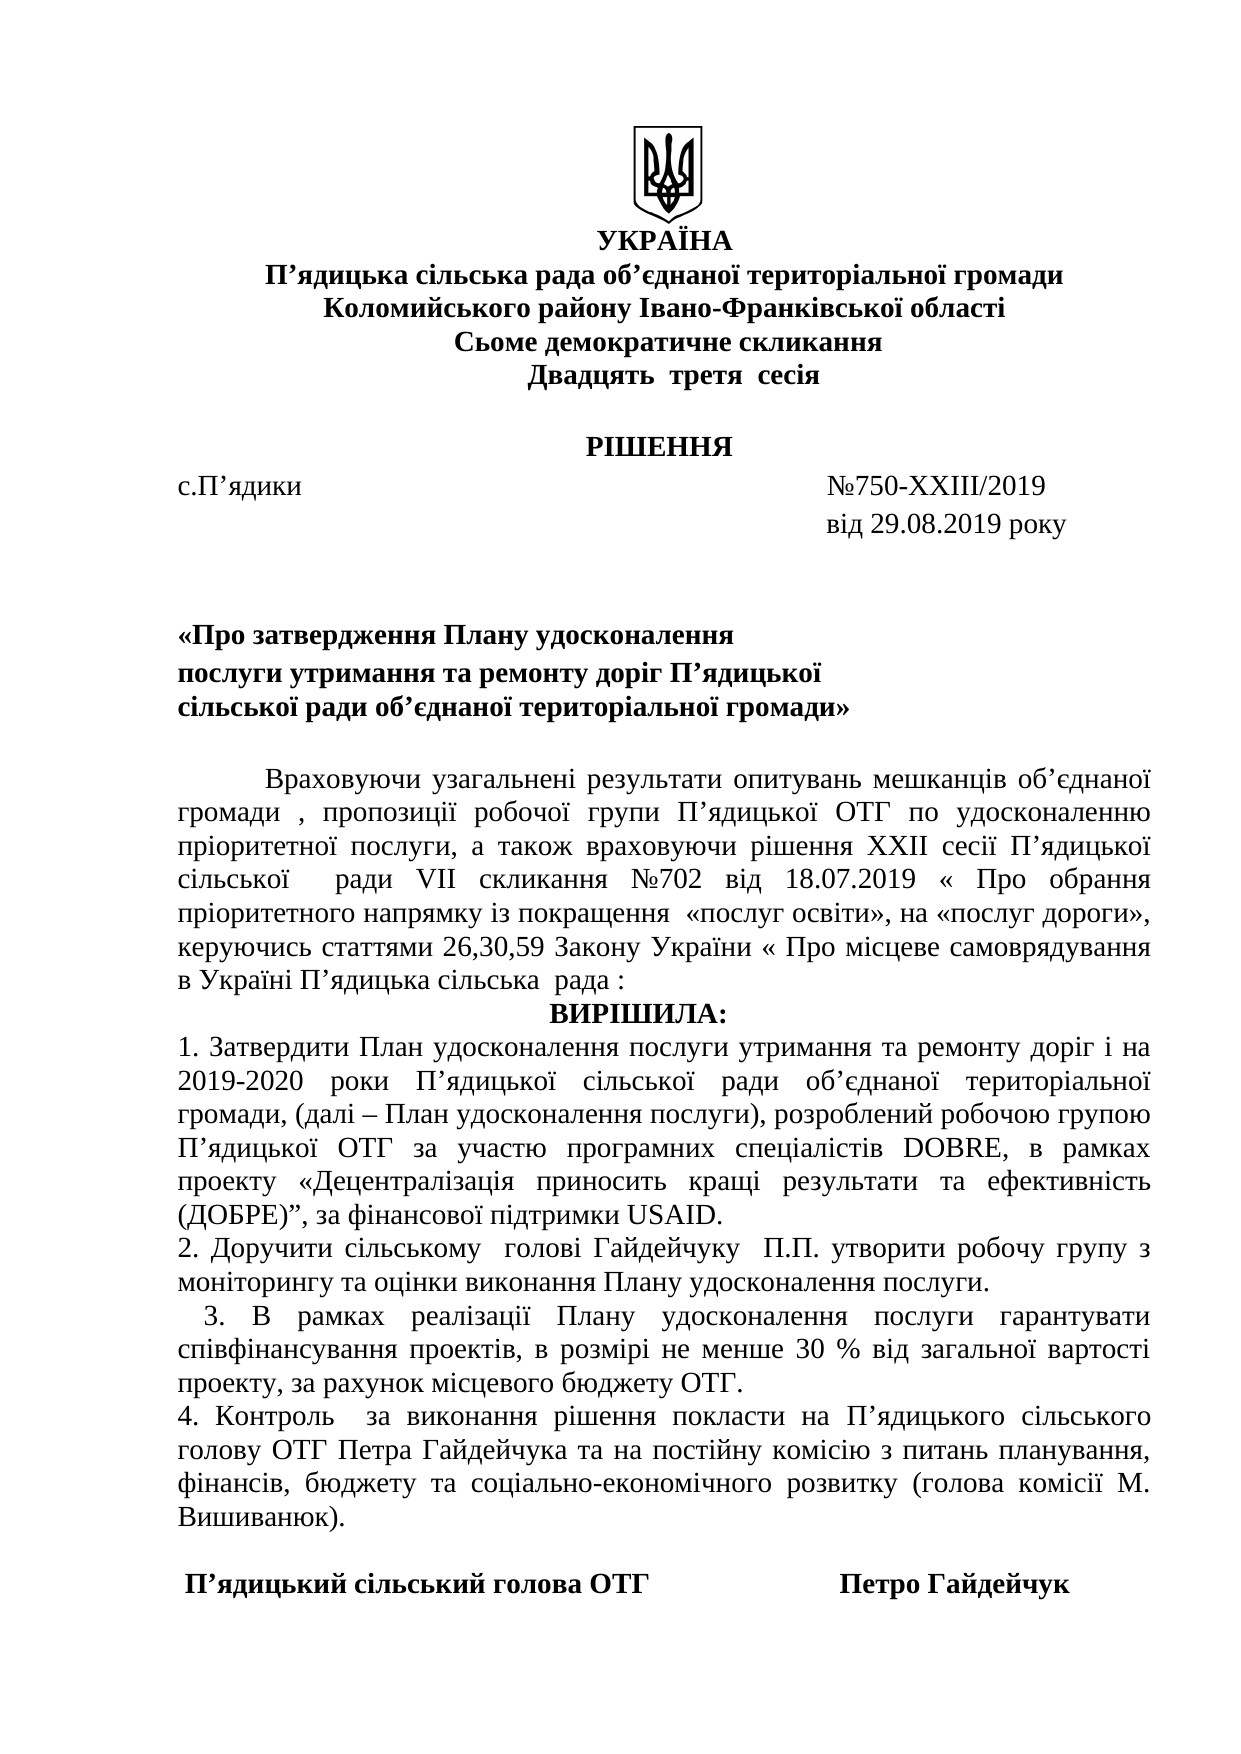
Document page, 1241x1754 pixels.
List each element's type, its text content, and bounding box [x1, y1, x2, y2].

text послуги утримання та ремонту доріг П’ядицької [177, 655, 1152, 689]
text с.П’ядики №750-XXIII/2019 [177, 468, 1152, 502]
text 3. В рамках реалізації Плану удосконалення послуги гарантувати співфінансування проектів, в розмірі не менше 30 % від загальної вартості проекту, за рахунок місцевого бюджету ОТГ. [177, 1298, 1152, 1398]
text 1. Затвердити План удосконалення послуги утримання та ремонту доріг і на 2019-2020 роки П’ядицької сільської ради об’єднаної територіальної громади, (далі – План удосконалення послуги), розроблений робочою групою П’ядицької ОТГ за участю програмних спеціалістів DOBRE, в рамках проекту «Децентралізація приносить кращі результати та ефективність (ДОБРЕ)”, за фінансової підтримки USAID. [177, 1029, 1152, 1231]
text ВИРІШИЛА: [177, 996, 1152, 1029]
picture [633, 126, 703, 224]
text П’ядицький сільський голова ОТГ Петро Гайдейчук [177, 1566, 1152, 1599]
text сільської ради об’єднаної територіальної громади» [177, 689, 1152, 722]
text Сьоме демократичне скликання [177, 324, 1152, 357]
text Двадцять третя сесія [177, 357, 1152, 391]
text від 29.08.2019 року [177, 507, 1152, 540]
text 4. Контроль за виконання рішення покласти на П’ядицького сільського голову ОТГ Петра Гайдейчука та на постійну комісію з питань планування, фінансів, бюджету та соціально-економічного розвитку (голова комісії М. Вишиванюк). [177, 1398, 1152, 1532]
text УКРАЇНА П’ядицька сільська рада об’єднаної територіальної громади Коломийського району Івано-Франківської області [177, 126, 1152, 324]
text РІШЕННЯ [177, 429, 1152, 463]
text Враховуючи узагальнені результати опитувань мешканців об’єднаної громади , пропозиції робочої групи П’ядицької ОТГ по удосконаленню пріоритетної послуги, а також враховуючи рішення XXІІ сесії П’ядицької сільської ради VII скликання №702 від 18.07.2019 « Про обрання пріоритетного напрямку із покращення «послуг освіти», на «послуг дороги», керуючись статтями 26,30,59 Закону України « Про місцеве самоврядування в Україні П’ядицька сільська рада : [177, 761, 1152, 996]
text 2. Доручити сільському голові Гайдейчуку П.П. утворити робочу групу з моніторингу та оцінки виконання Плану удосконалення послуги. [177, 1231, 1152, 1298]
text «Про затвердження Плану удосконалення [177, 584, 1152, 650]
